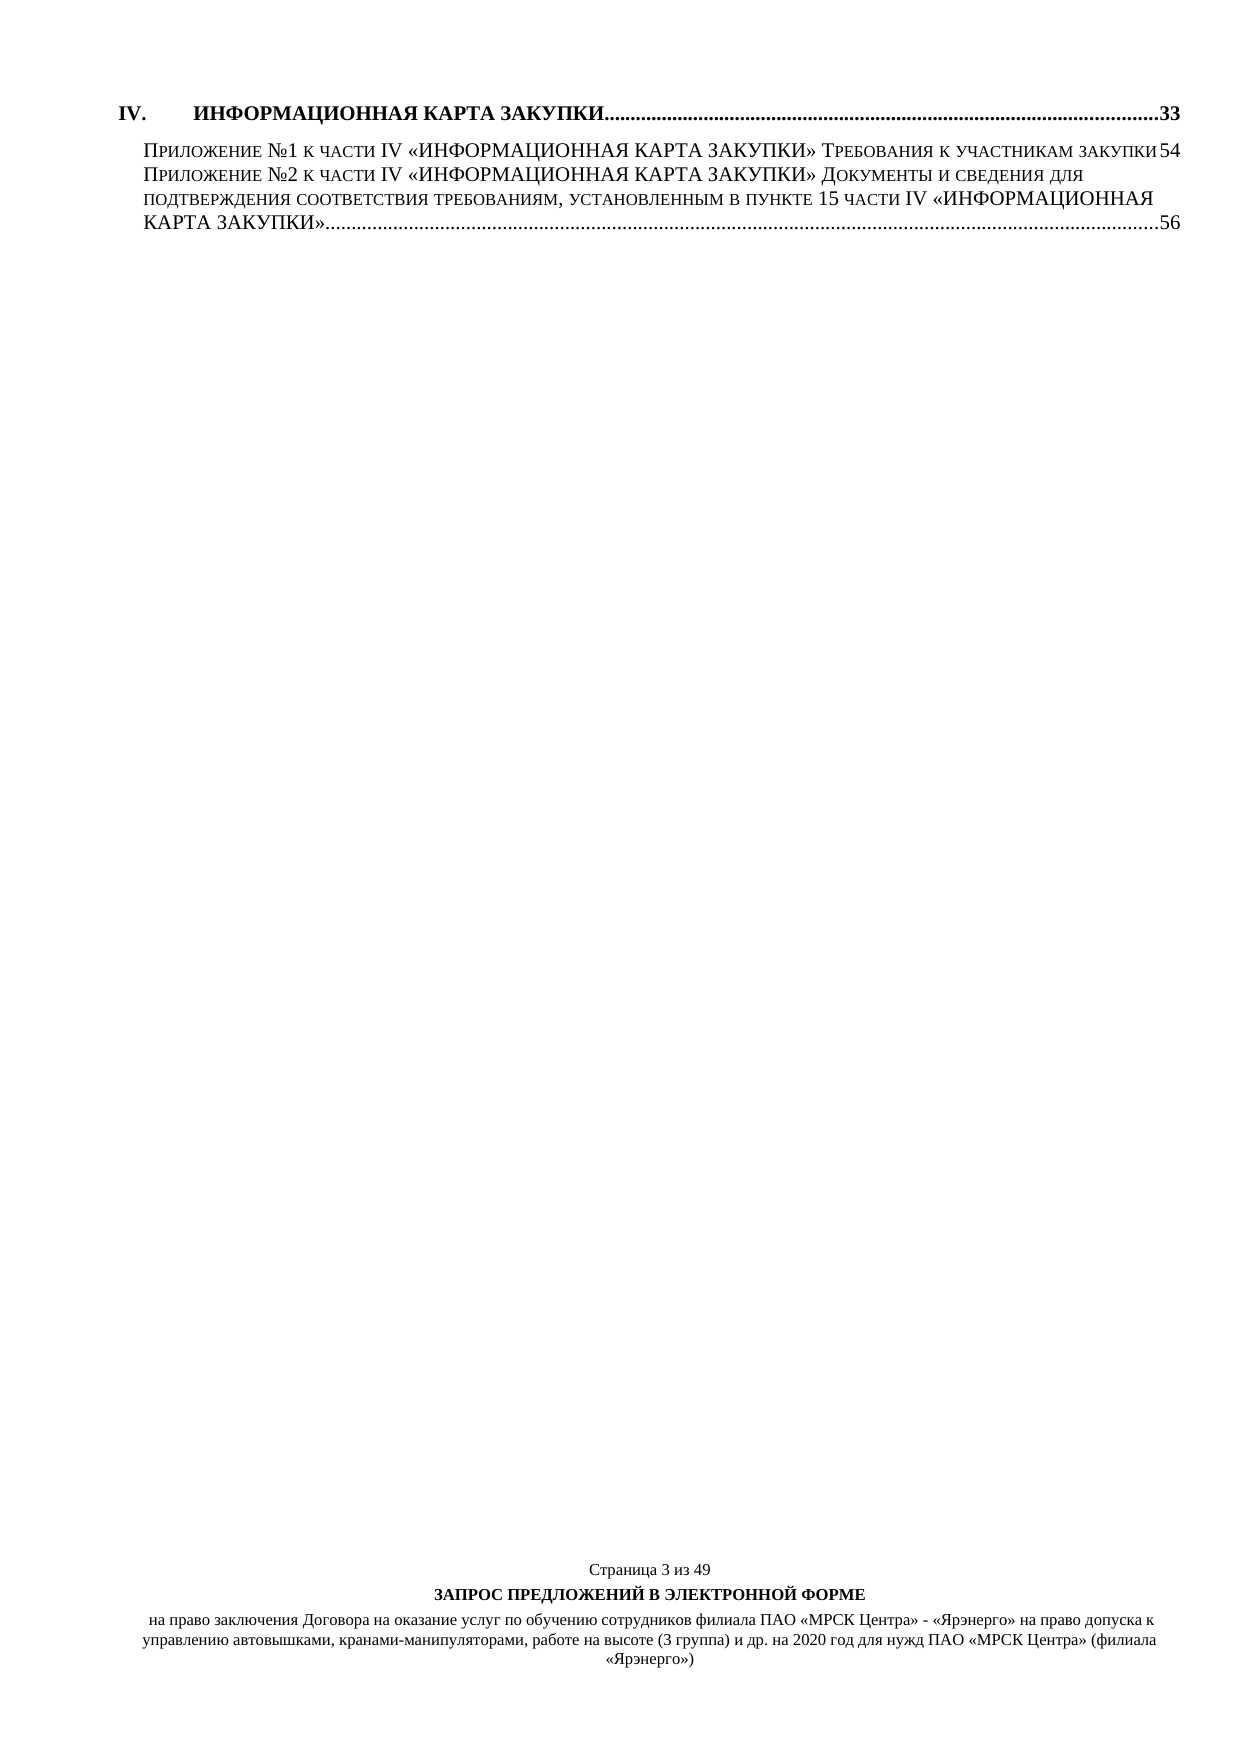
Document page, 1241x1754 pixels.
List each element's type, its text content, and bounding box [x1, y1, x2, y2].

text Приложение №1 к части IV «ИНФОРМАЦИОННАЯ КАРТА ЗАКУПКИ» Требования к участникам закупки 54 [143, 138, 1181, 162]
text IV. ИНФОРМАЦИОННАЯ КАРТА ЗАКУПКИ 33 [118, 101, 1181, 125]
text Приложение №2 к части IV «ИНФОРМАЦИОННАЯ КАРТА ЗАКУПКИ» Документы и сведения для подтверждения соответствия требованиям, установленным в пункте 15 части IV «ИНФОРМАЦИОННАЯ КАРТА ЗАКУПКИ» 56 [143, 162, 1181, 234]
